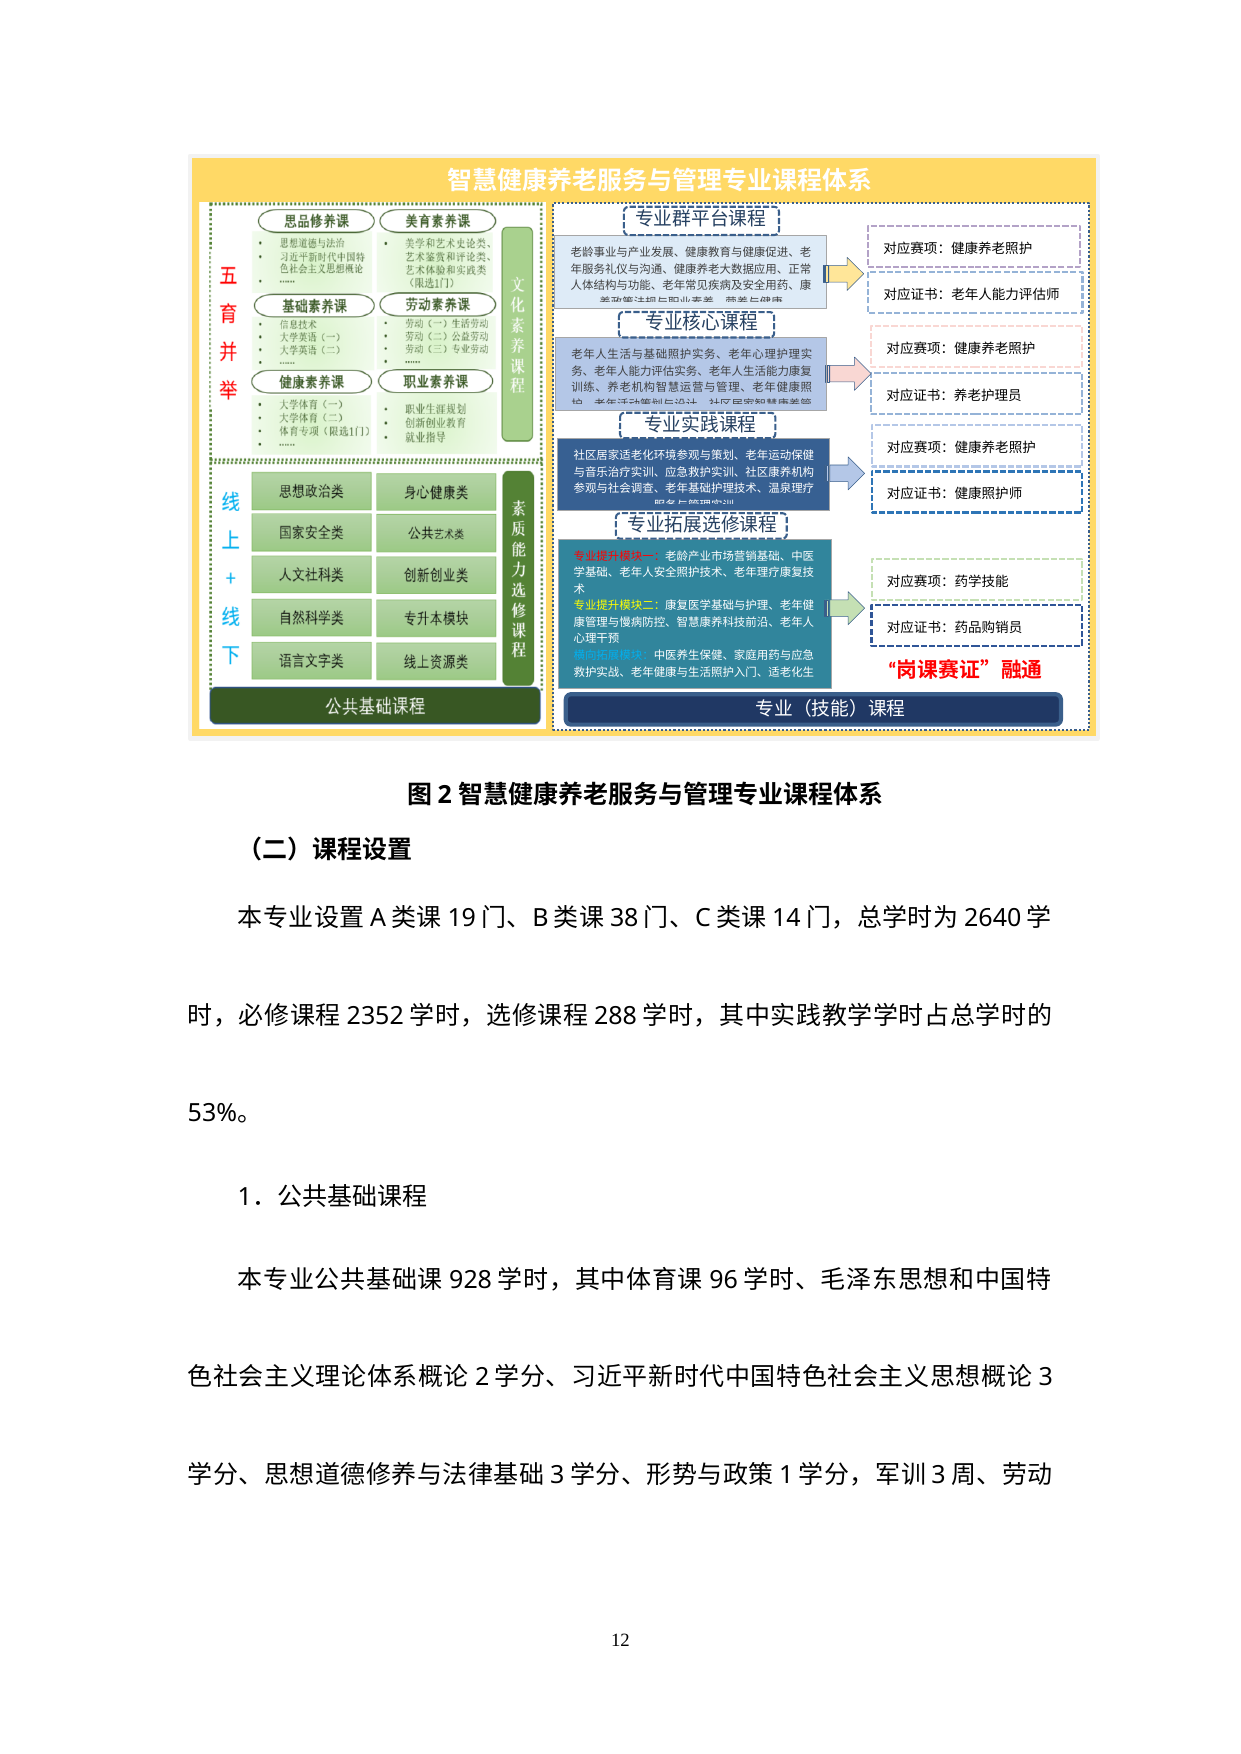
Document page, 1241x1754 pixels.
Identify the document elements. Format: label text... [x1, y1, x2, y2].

text （二）课程设置 [187, 829, 1053, 865]
text 1．公共基础课程 [187, 1162, 1053, 1227]
picture [199, 202, 546, 729]
text 图2 智慧健康养老服务与管理专业课程体系 [187, 775, 1053, 811]
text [187, 1245, 1053, 1505]
text 本专业设置A类课19门、B类课38门、C类课14门，总学时为2640学时，必修课程2352学时，选修课程288学时，其中实践教学学时占总学时的53%。 [187, 883, 1053, 1143]
